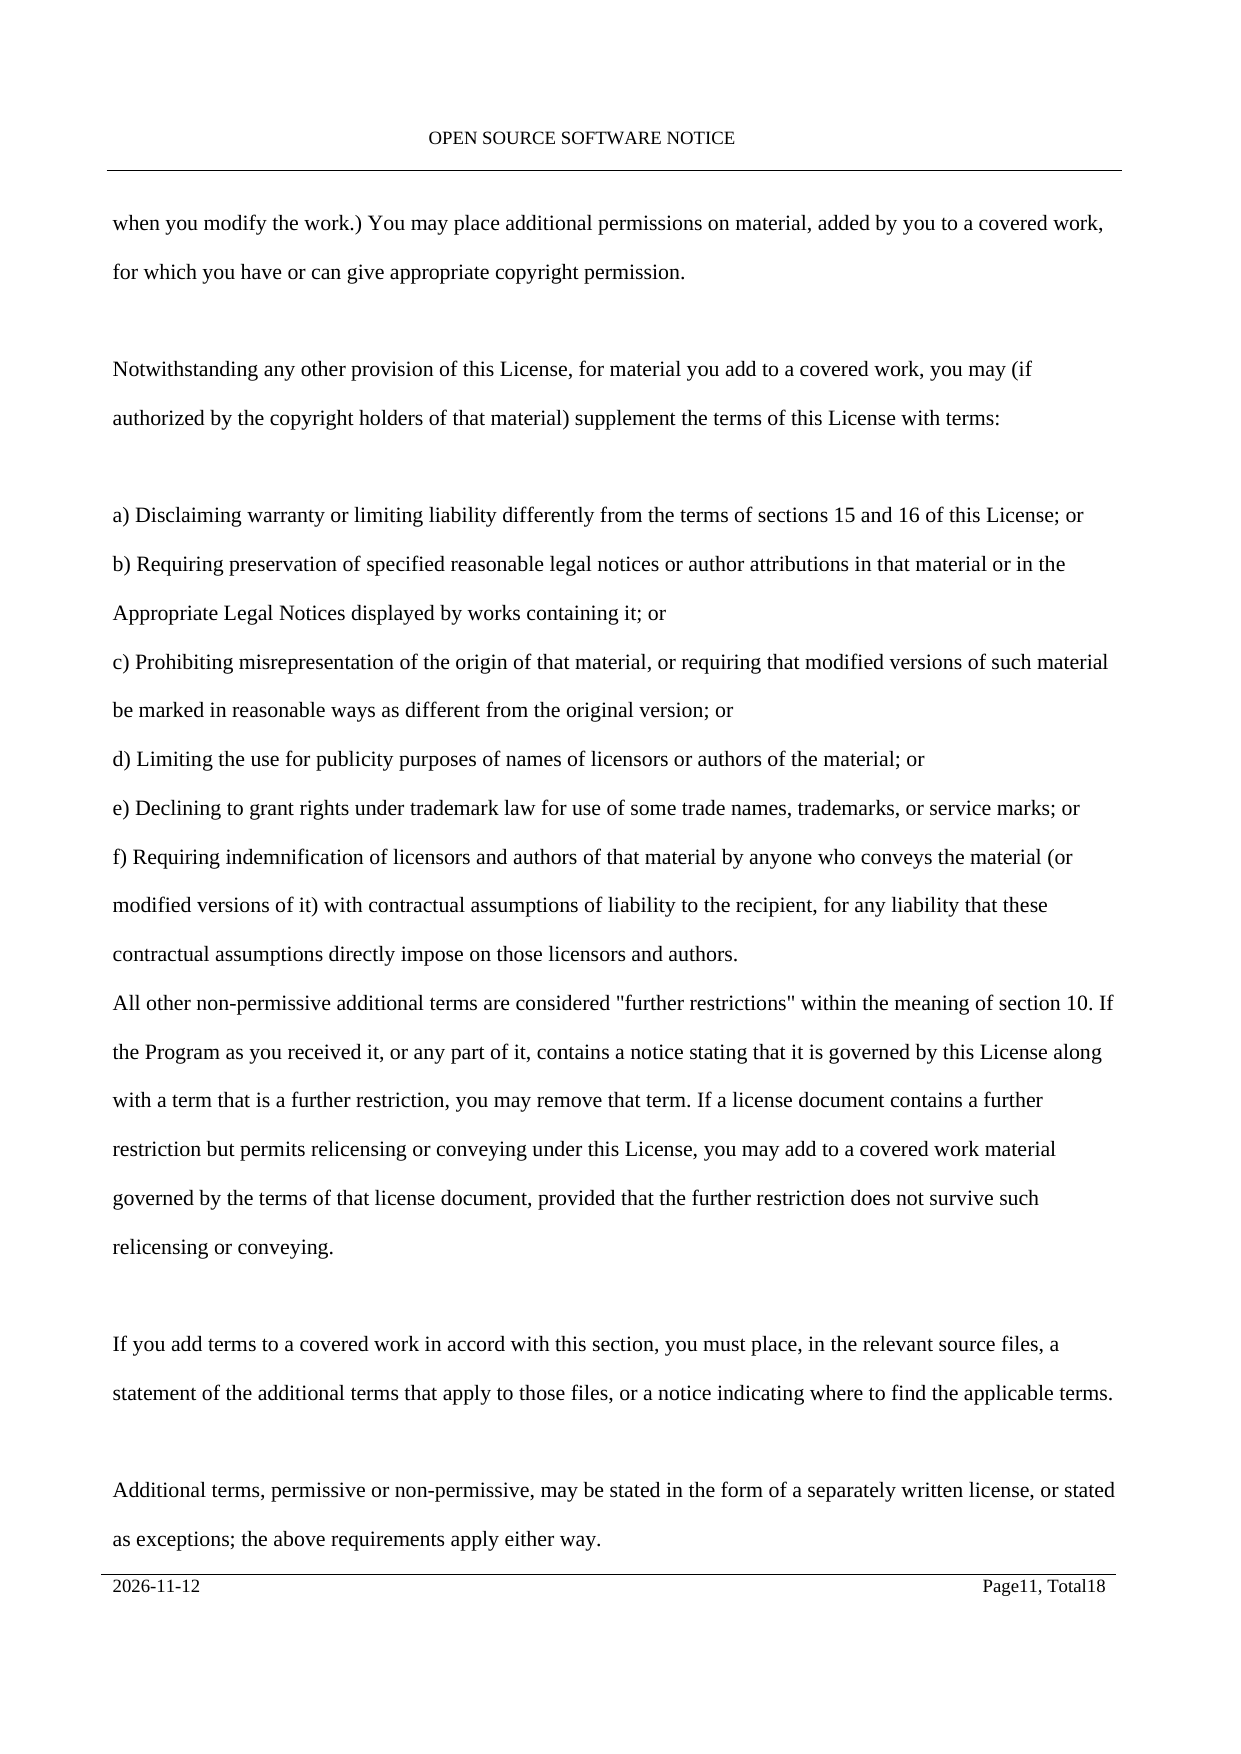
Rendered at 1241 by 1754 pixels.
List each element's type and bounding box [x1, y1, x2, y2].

text [112, 206, 1128, 1555]
